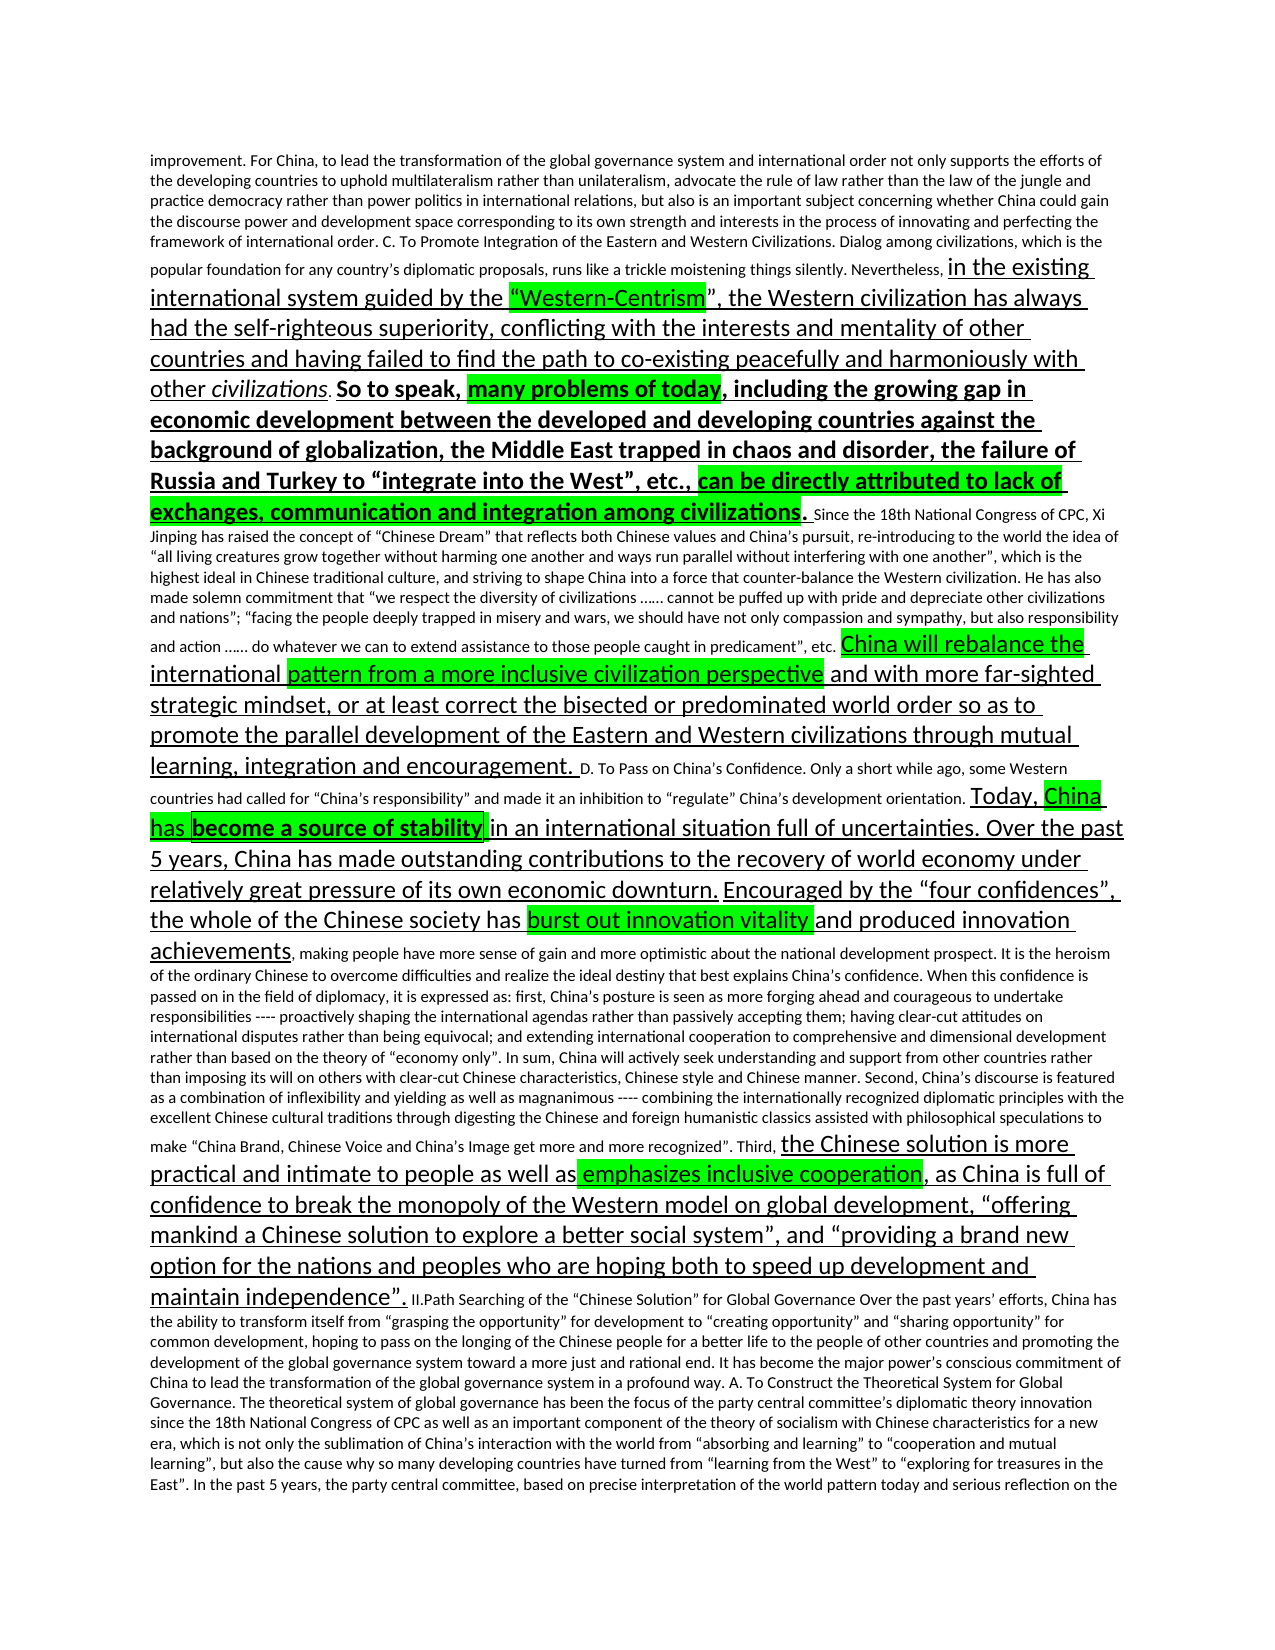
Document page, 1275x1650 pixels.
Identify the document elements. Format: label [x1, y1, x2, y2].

text [150, 150, 1125, 1494]
